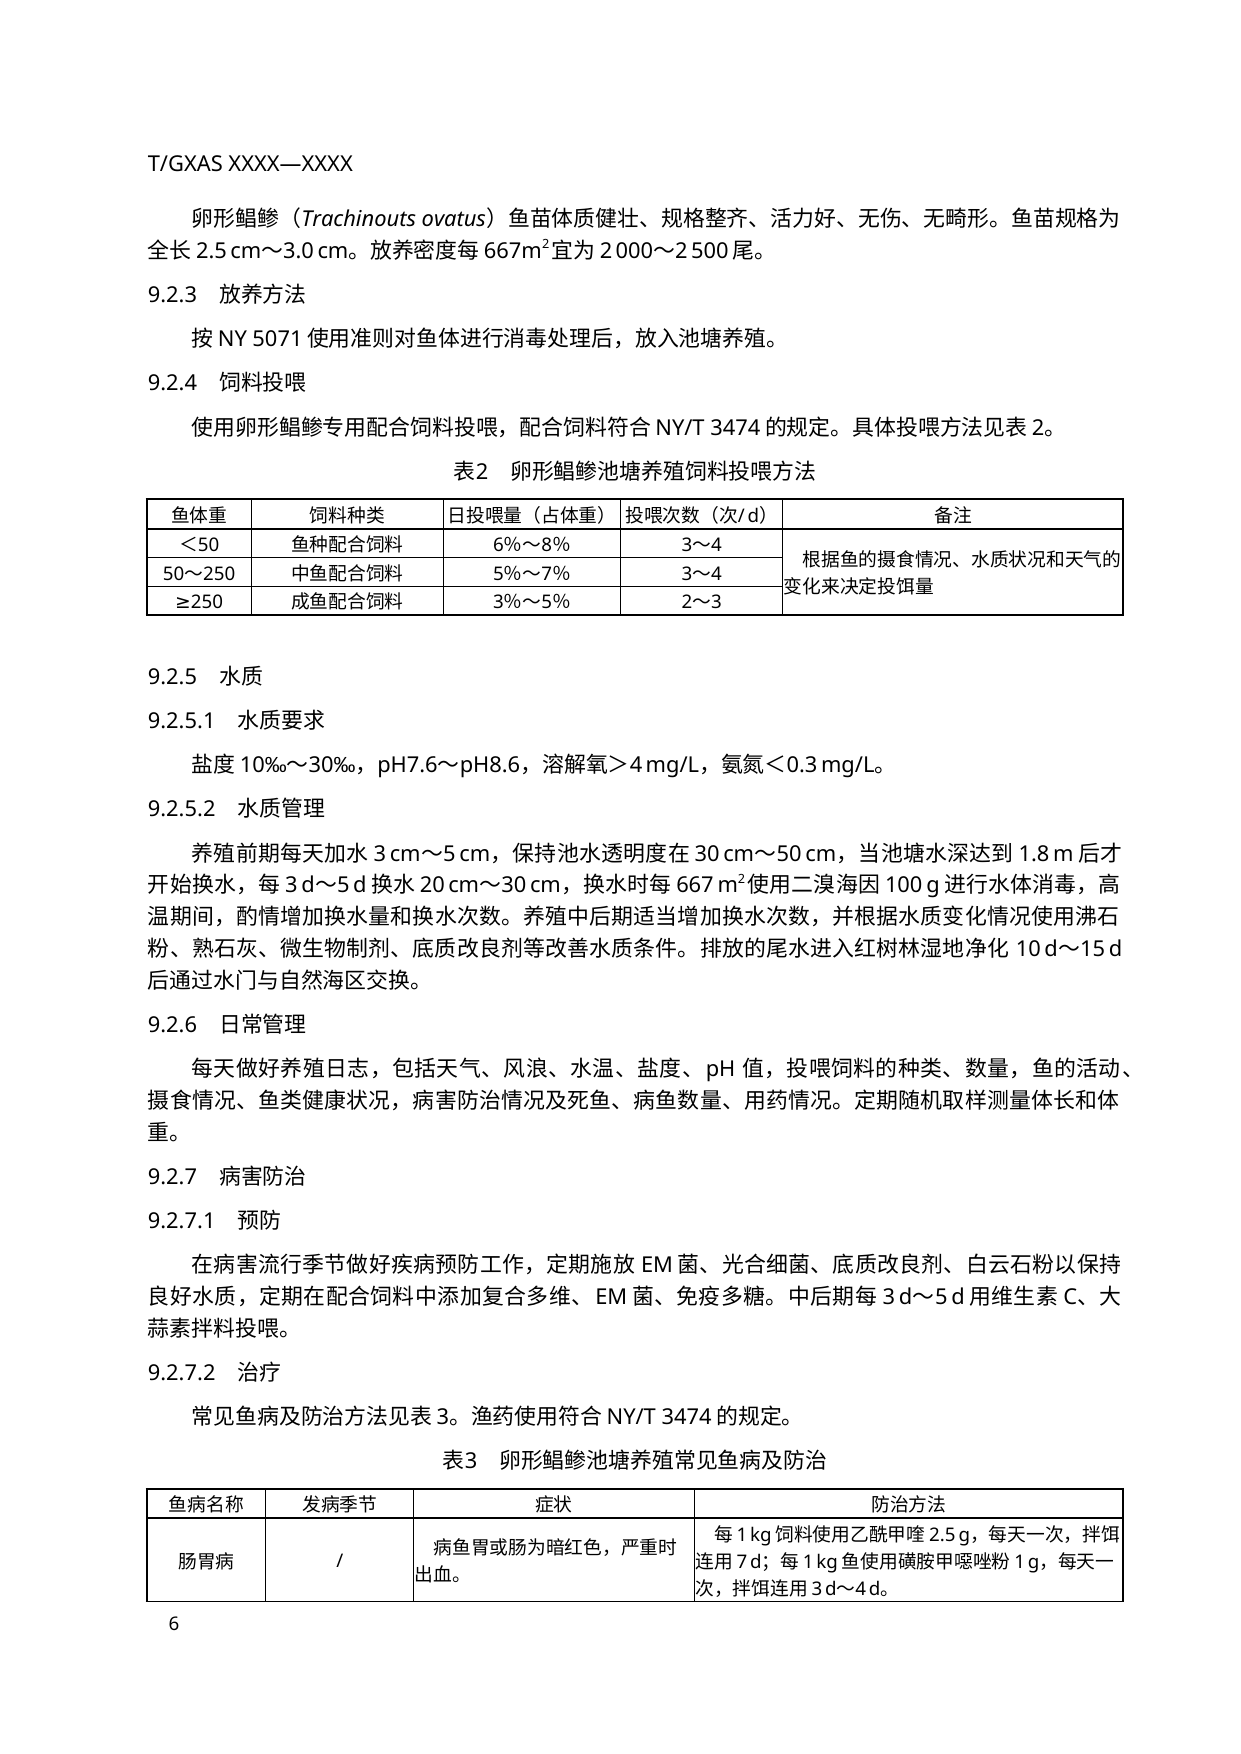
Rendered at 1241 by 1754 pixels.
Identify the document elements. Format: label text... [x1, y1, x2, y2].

table_header 饲料种类 [252, 500, 443, 527]
table_cell 鱼种配合饲料 [252, 530, 443, 557]
text 使用卵形鲳鲹专用配合饲料投喂，配合饲料符合NY/T 3474的规定。具体投喂方法见表2。 [148, 410, 1122, 441]
table_cell 5％～7％ [444, 558, 620, 586]
table_cell 3％～5％ [444, 587, 620, 614]
text 在病害流行季节做好疾病预防工作，定期施放EM菌、光合细菌、底质改良剂、白云石粉以保持良好水质，定期在配合饲料中添加复合多维、EM菌、免疫多糖。中后期每3 d～5 d用维生素C、大蒜素拌料投喂。 [148, 1247, 1122, 1342]
text 按NY 5071使用准则对鱼体进行消毒处理后，放入池塘养殖。 [148, 321, 1122, 353]
table_cell ＜50 [148, 530, 251, 557]
table_header 备注 [783, 500, 1122, 527]
table_header 鱼病名称 [148, 1490, 265, 1517]
table_cell 肠胃病 [148, 1519, 265, 1601]
text 饲料投喂 [148, 365, 1122, 397]
text 水质 [148, 659, 1122, 690]
text 病害防治 [148, 1159, 1122, 1191]
table_cell 病鱼胃或肠为暗红色，严重时出血。 [414, 1519, 694, 1601]
table_cell / [266, 1519, 413, 1601]
text 治疗 [148, 1355, 1122, 1387]
text 卵形鲳鲹（Trachinouts ovatus）鱼苗体质健壮、规格整齐、活力好、无伤、无畸形。鱼苗规格为全长2.5 cm～3.0 cm。放养密度每667m2宜为2 000～2 500尾。 [148, 201, 1122, 264]
text 养殖前期每天加水3 cm～5 cm，保持池水透明度在30 cm～50 cm，当池塘水深达到1.8 m后才开始换水，每3 d～5 d换水20 cm～30 cm，换水时每667 m2使用二溴海因100 g进行水体消毒，高温期间，酌情增加换水量和换水次数。养殖中后期适当增加换水次数，并根据水质变化情况使用沸石粉、熟石灰、微生物制剂、底质改良剂等改善水质条件。排放的尾水进入红树林湿地净化10 d～15 d后通过水门与自然海区交换。 [148, 836, 1122, 994]
text 卵形鲳鲹池塘养殖饲料投喂方法 [148, 454, 1122, 486]
table_cell 50～250 [148, 558, 251, 586]
text 日常管理 [148, 1007, 1122, 1039]
text 常见鱼病及防治方法见表3。渔药使用符合NY/T 3474的规定。 [148, 1399, 1122, 1431]
text 水质要求 [148, 703, 1122, 735]
text 水质管理 [148, 791, 1122, 823]
text 每天做好养殖日志，包括天气、风浪、水温、盐度、pH 值，投喂饲料的种类、数量，鱼的活动、摄食情况、鱼类健康状况，病害防治情况及死鱼、病鱼数量、用药情况。定期随机取样测量体长和体重。 [148, 1051, 1122, 1146]
table_cell 6％～8％ [444, 530, 620, 557]
table_cell 成鱼配合饲料 [252, 587, 443, 614]
table_header 发病季节 [266, 1490, 413, 1517]
table_header 鱼体重 [148, 500, 251, 527]
table_cell ≥250 [148, 587, 251, 614]
text 盐度10‰～30‰，pH7.6～pH8.6，溶解氧＞4 mg/L，氨氮＜0.3 mg/L。 [148, 747, 1122, 779]
table_header 防治方法 [695, 1490, 1122, 1517]
text 卵形鲳鲹池塘养殖常见鱼病及防治 [148, 1443, 1122, 1475]
table_header 日投喂量（占体重） [444, 500, 620, 527]
table_cell 2～3 [621, 587, 782, 614]
table_header 症状 [414, 1490, 694, 1517]
table_cell 根据鱼的摄食情况、水质状况和天气的变化来决定投饵量 [783, 530, 1122, 614]
text 放养方法 [148, 277, 1122, 309]
table_cell 每1 kg饲料使用乙酰甲喹2.5 g，每天一次，拌饵连用7 d；每1 kg鱼使用磺胺甲噁唑粉1 g，每天一次，拌饵连用3 d～4 d。 [695, 1519, 1122, 1601]
table_cell 中鱼配合饲料 [252, 558, 443, 586]
table_header 投喂次数（次/ d） [621, 500, 782, 527]
text 预防 [148, 1203, 1122, 1235]
table_cell 3～4 [621, 530, 782, 557]
table_cell 3～4 [621, 558, 782, 586]
